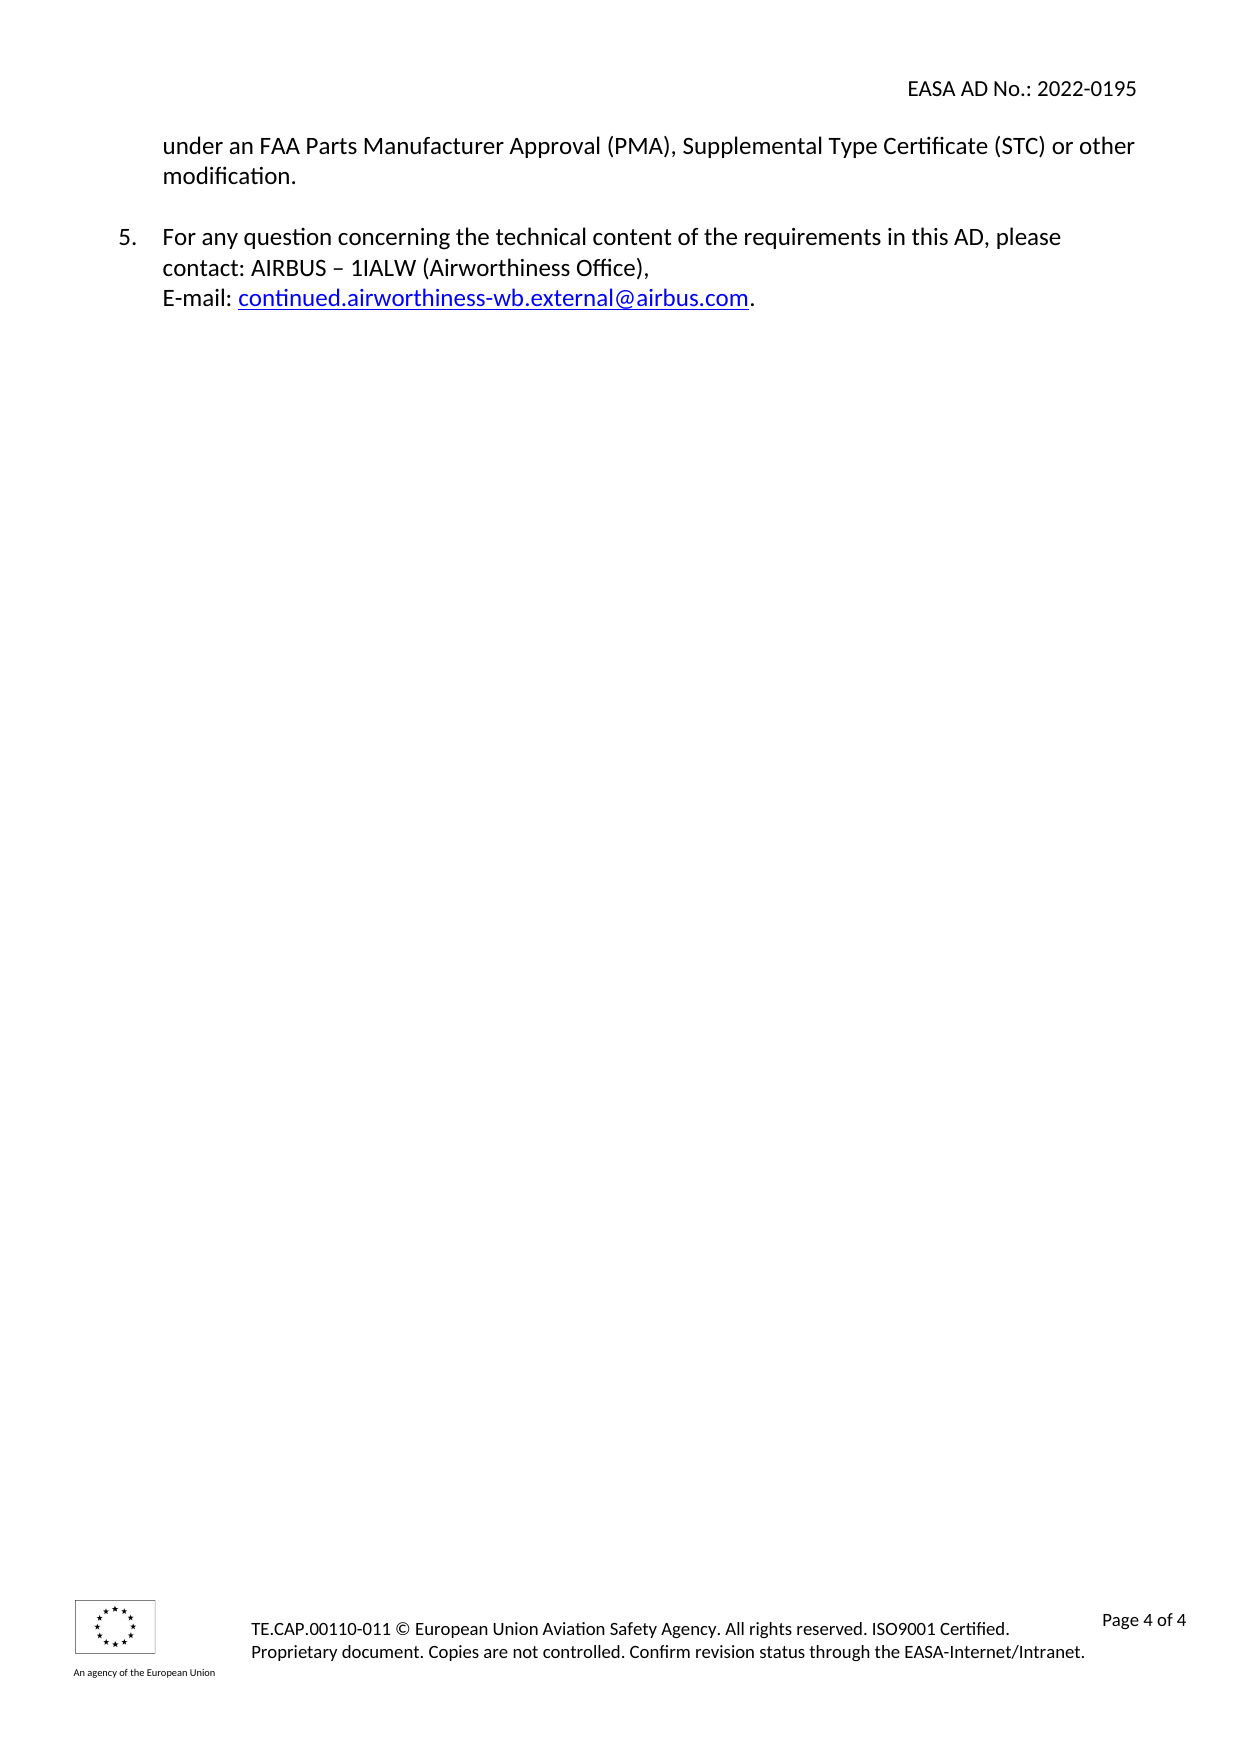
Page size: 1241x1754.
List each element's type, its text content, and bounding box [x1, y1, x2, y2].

picture [74, 1599, 156, 1654]
text 5. For any question concerning the technical content of the requirements in this AD, please contact: AIRBUS – 1IALW (Airworthiness Office), E-mail: continued.airworthiness-wb.external@airbus.com. [118, 222, 1137, 313]
